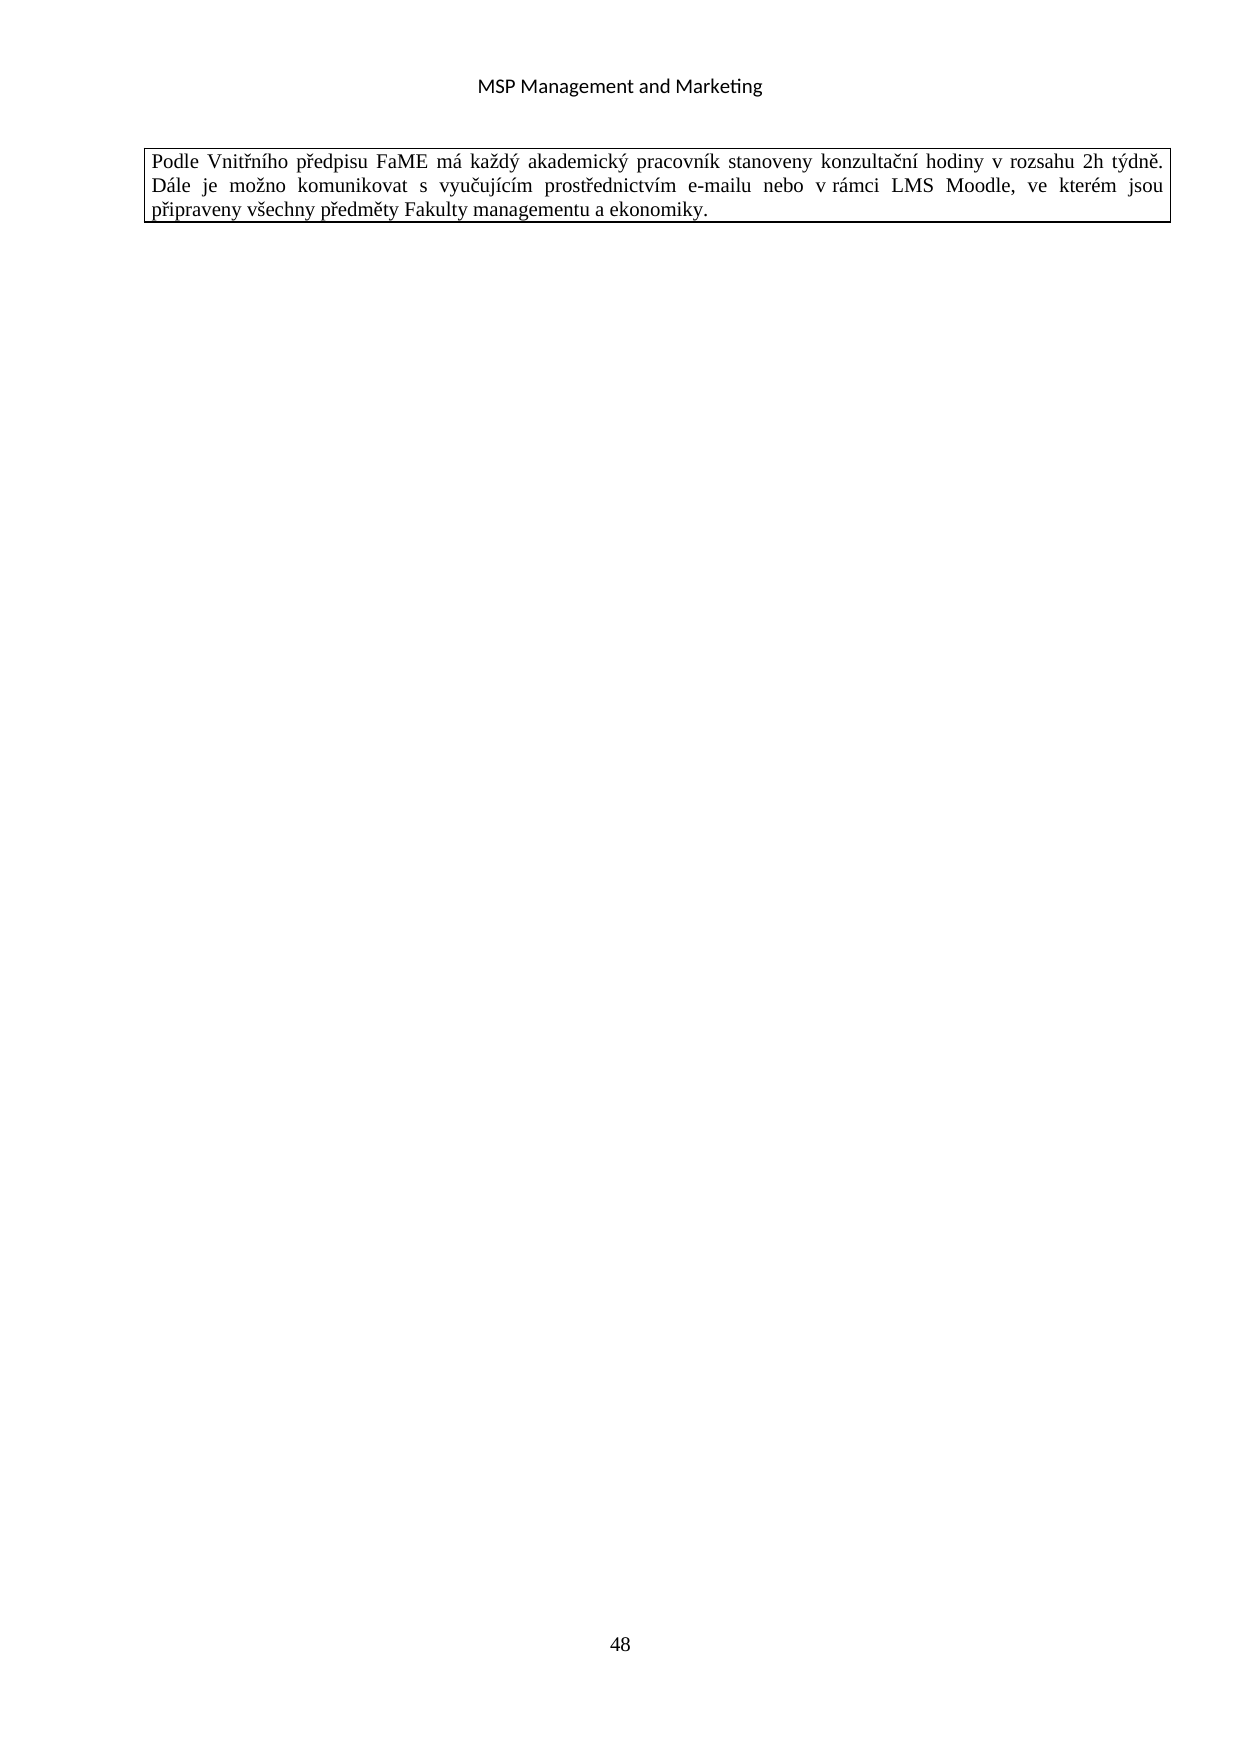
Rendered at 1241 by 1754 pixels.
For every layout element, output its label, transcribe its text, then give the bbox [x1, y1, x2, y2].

table_cell Podle Vnitřního předpisu FaME má každý akademický pracovník stanoveny konzultační hodiny v rozsahu 2h týdně. Dále je možno komunikovat s vyučujícím prostřednictvím e-mailu nebo v rámci LMS Moodle, ve kterém jsou připraveny všechny předměty Fakulty managementu a ekonomiky. [145, 149, 1170, 221]
